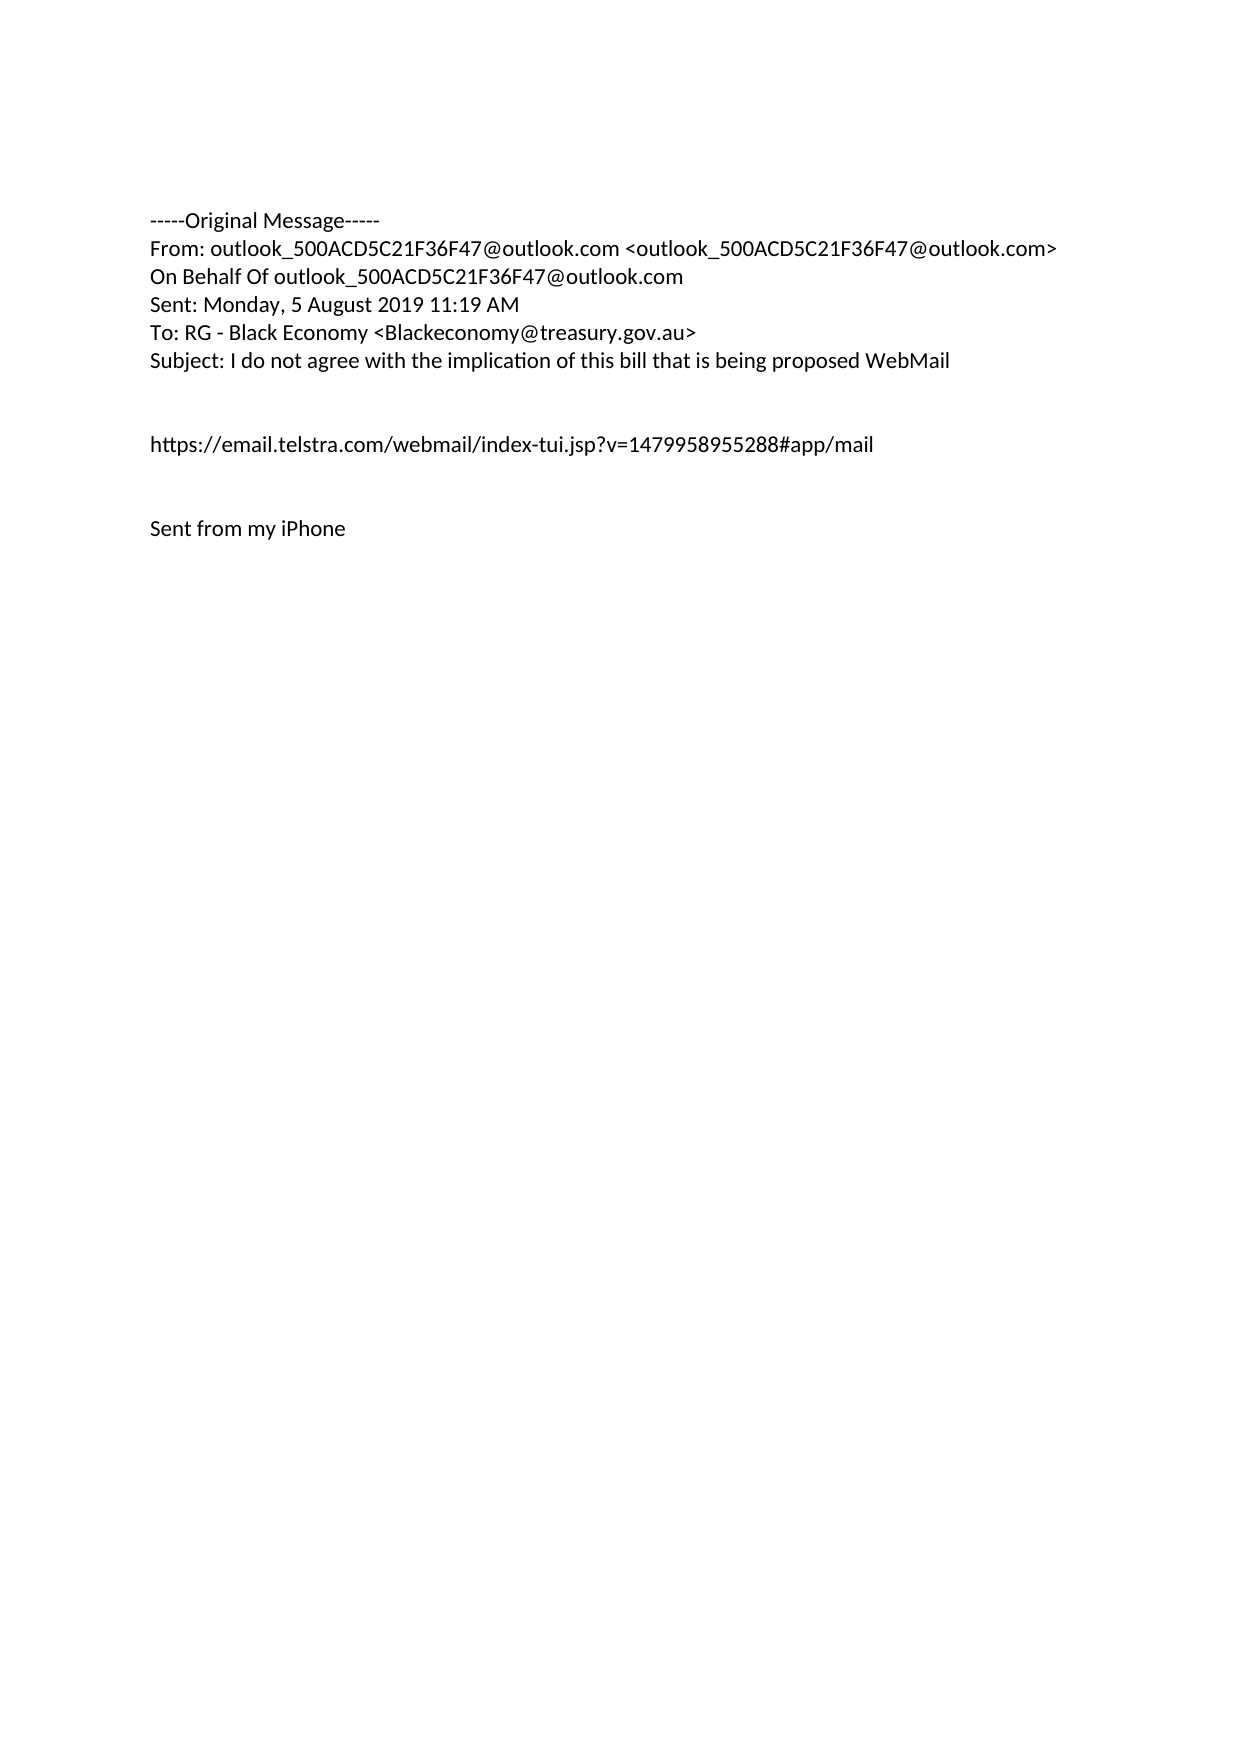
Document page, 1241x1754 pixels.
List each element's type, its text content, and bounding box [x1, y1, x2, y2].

text https://email.telstra.com/webmail/index-tui.jsp?v=1479958955288#app/mail [150, 430, 1090, 458]
text Sent from my iPhone [150, 514, 1090, 542]
text -----Original Message----- From: outlook_500ACD5C21F36F47@outlook.com <outlook_500ACD5C21F36F47@outlook.com> On Behalf Of outlook_500ACD5C21F36F47@outlook.com Sent: Monday, 5 August 2019 11:19 AM To: RG - Black Economy <Blackeconomy@treasury.gov.au> Subject: I do not agree with the implication of this bill that is being proposed WebMail [150, 206, 1090, 374]
